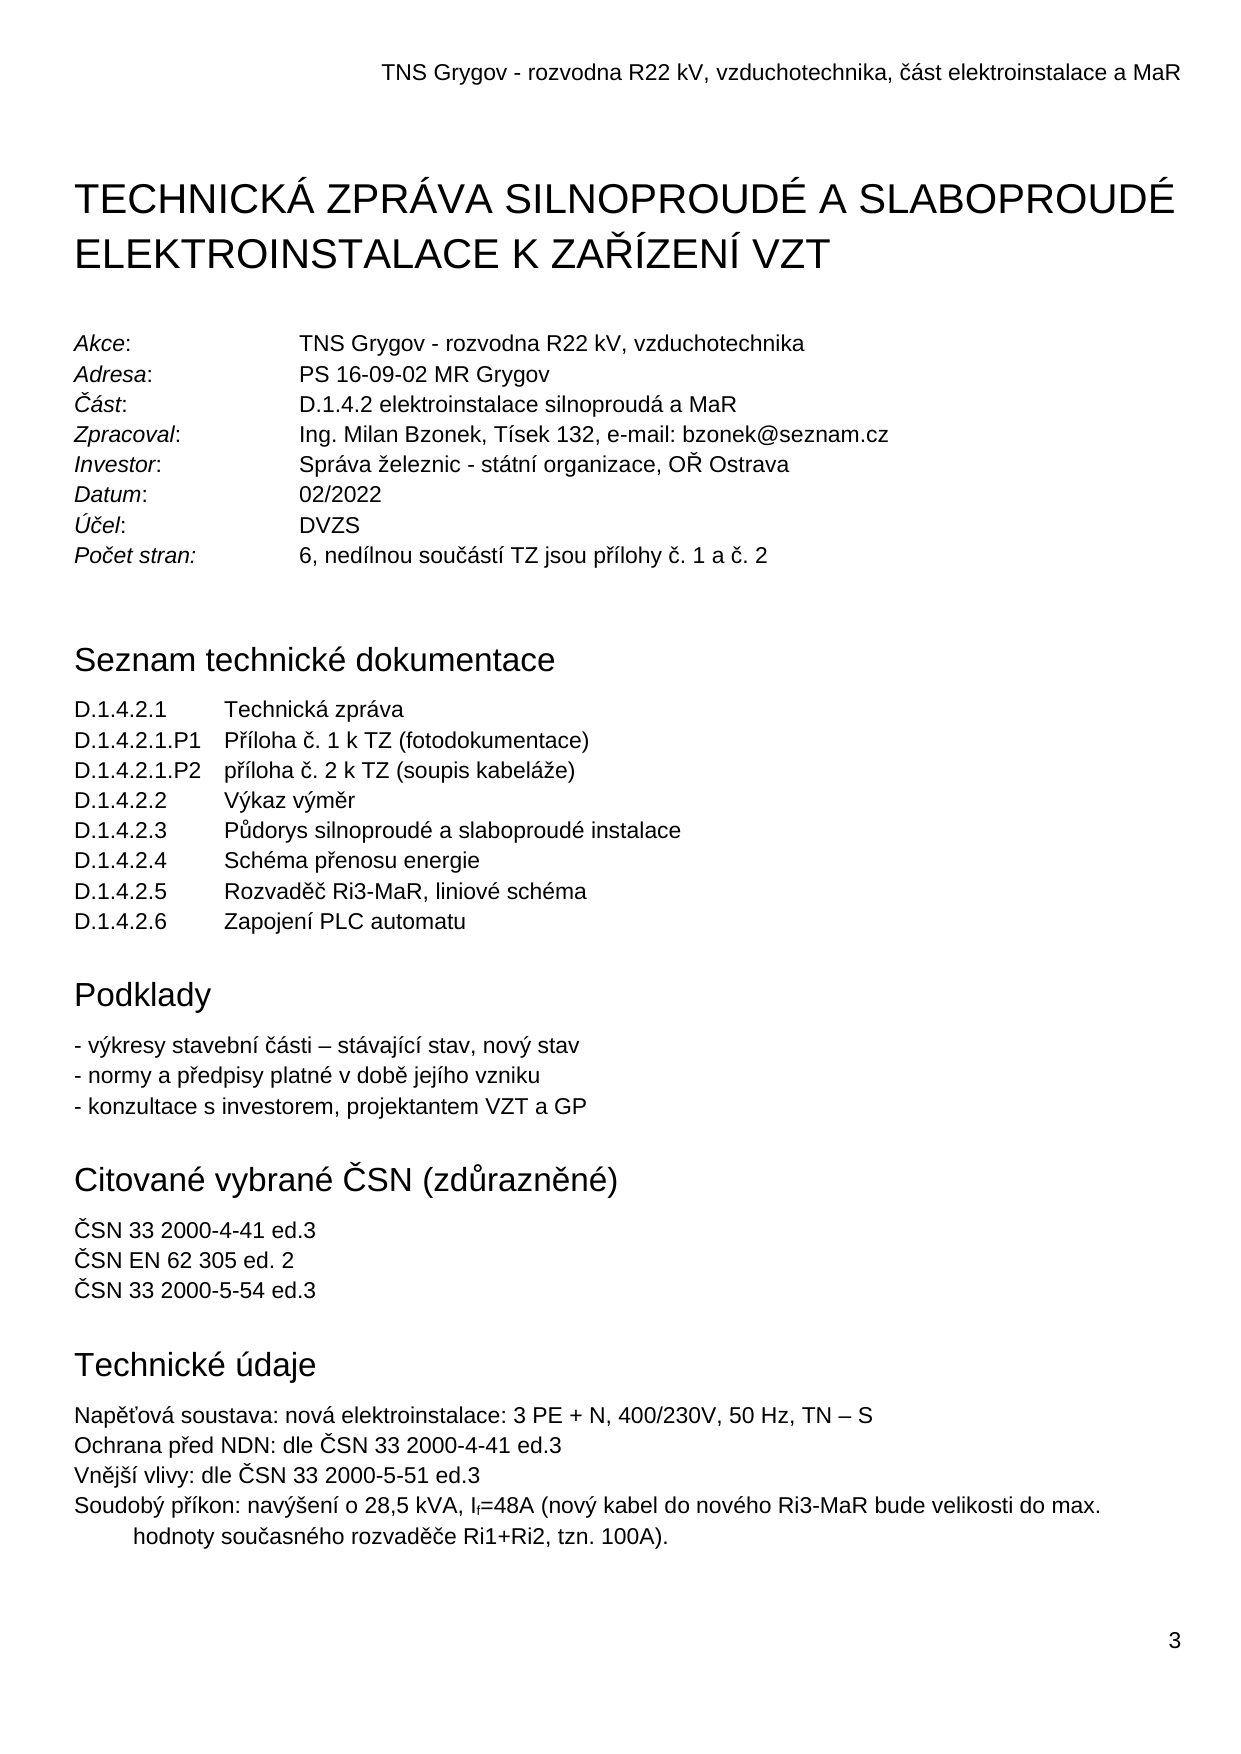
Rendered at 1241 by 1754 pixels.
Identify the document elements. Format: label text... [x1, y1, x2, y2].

text D.1.4.2.6 Zapojení PLC automatu [74, 908, 1181, 934]
text Účel: DVZS [74, 512, 1181, 538]
subtitle TECHNICKÁ ZPRÁVA SILNOPROUDÉ A SLABOPROUDÉ ELEKTROINSTALACE K ZAŘÍZENÍ VZT [74, 174, 1181, 278]
text Datum: 02/2022 [74, 481, 1181, 508]
text - normy a předpisy platné v době jejího vzniku [74, 1062, 1181, 1089]
text - výkresy stavební části – stávající stav, nový stav [74, 1032, 1181, 1058]
text Zpracoval: Ing. Milan Bzonek, Tísek 132, e-mail: bzonek@seznam.cz [74, 421, 1181, 447]
text Vnější vlivy: dle ČSN 33 2000-5-51 ed.3 [74, 1462, 1181, 1488]
text Akce: TNS Grygov - rozvodna R22 kV, vzduchotechnika [74, 330, 1181, 357]
text D.1.4.2.1.P1 Příloha č. 1 k TZ (fotodokumentace) [74, 727, 1181, 753]
text ČSN 33 2000-4-41 ed.3 [74, 1217, 1181, 1243]
text Ochrana před NDN: dle ČSN 33 2000-4-41 ed.3 [74, 1432, 1181, 1458]
text ČSN 33 2000-5-54 ed.3 [74, 1277, 1181, 1304]
subtitle Technické údaje [74, 1345, 1181, 1383]
text D.1.4.2.1.P2 příloha č. 2 k TZ (soupis kabeláže) [74, 757, 1181, 783]
text Počet stran: 6, nedílnou součástí TZ jsou přílohy č. 1 a č. 2 [74, 542, 1181, 568]
text Část: D.1.4.2 elektroinstalace silnoproudá a MaR [74, 391, 1181, 417]
text D.1.4.2.3 Půdorys silnoproudé a slaboproudé instalace [74, 817, 1181, 843]
text Napěťová soustava: nová elektroinstalace: 3 PE + N, 400/230V, 50 Hz, TN – S [74, 1402, 1181, 1428]
text Investor: Správa železnic - státní organizace, OŘ Ostrava [74, 451, 1181, 477]
text Adresa: PS 16-09-02 MR Grygov [74, 361, 1181, 387]
subtitle Citované vybrané ČSN (zdůrazněné) [74, 1160, 1181, 1199]
text ČSN EN 62 305 ed. 2 [74, 1247, 1181, 1273]
text D.1.4.2.4 Schéma přenosu energie [74, 847, 1181, 874]
subtitle Podklady [74, 976, 1181, 1014]
text D.1.4.2.2 Výkaz výměr [74, 787, 1181, 813]
subtitle Seznam technické dokumentace [74, 640, 1181, 678]
text D.1.4.2.1 Technická zpráva [74, 696, 1181, 723]
text D.1.4.2.5 Rozvaděč Ri3-MaR, liniové schéma [74, 878, 1181, 904]
text - konzultace s investorem, projektantem VZT a GP [74, 1093, 1181, 1119]
text Soudobý příkon: navýšení o 28,5 kVA, If=48A (nový kabel do nového Ri3-MaR bude velikosti do max. hodnoty současného rozvaděče Ri1+Ri2, tzn. 100A). [74, 1492, 1181, 1549]
